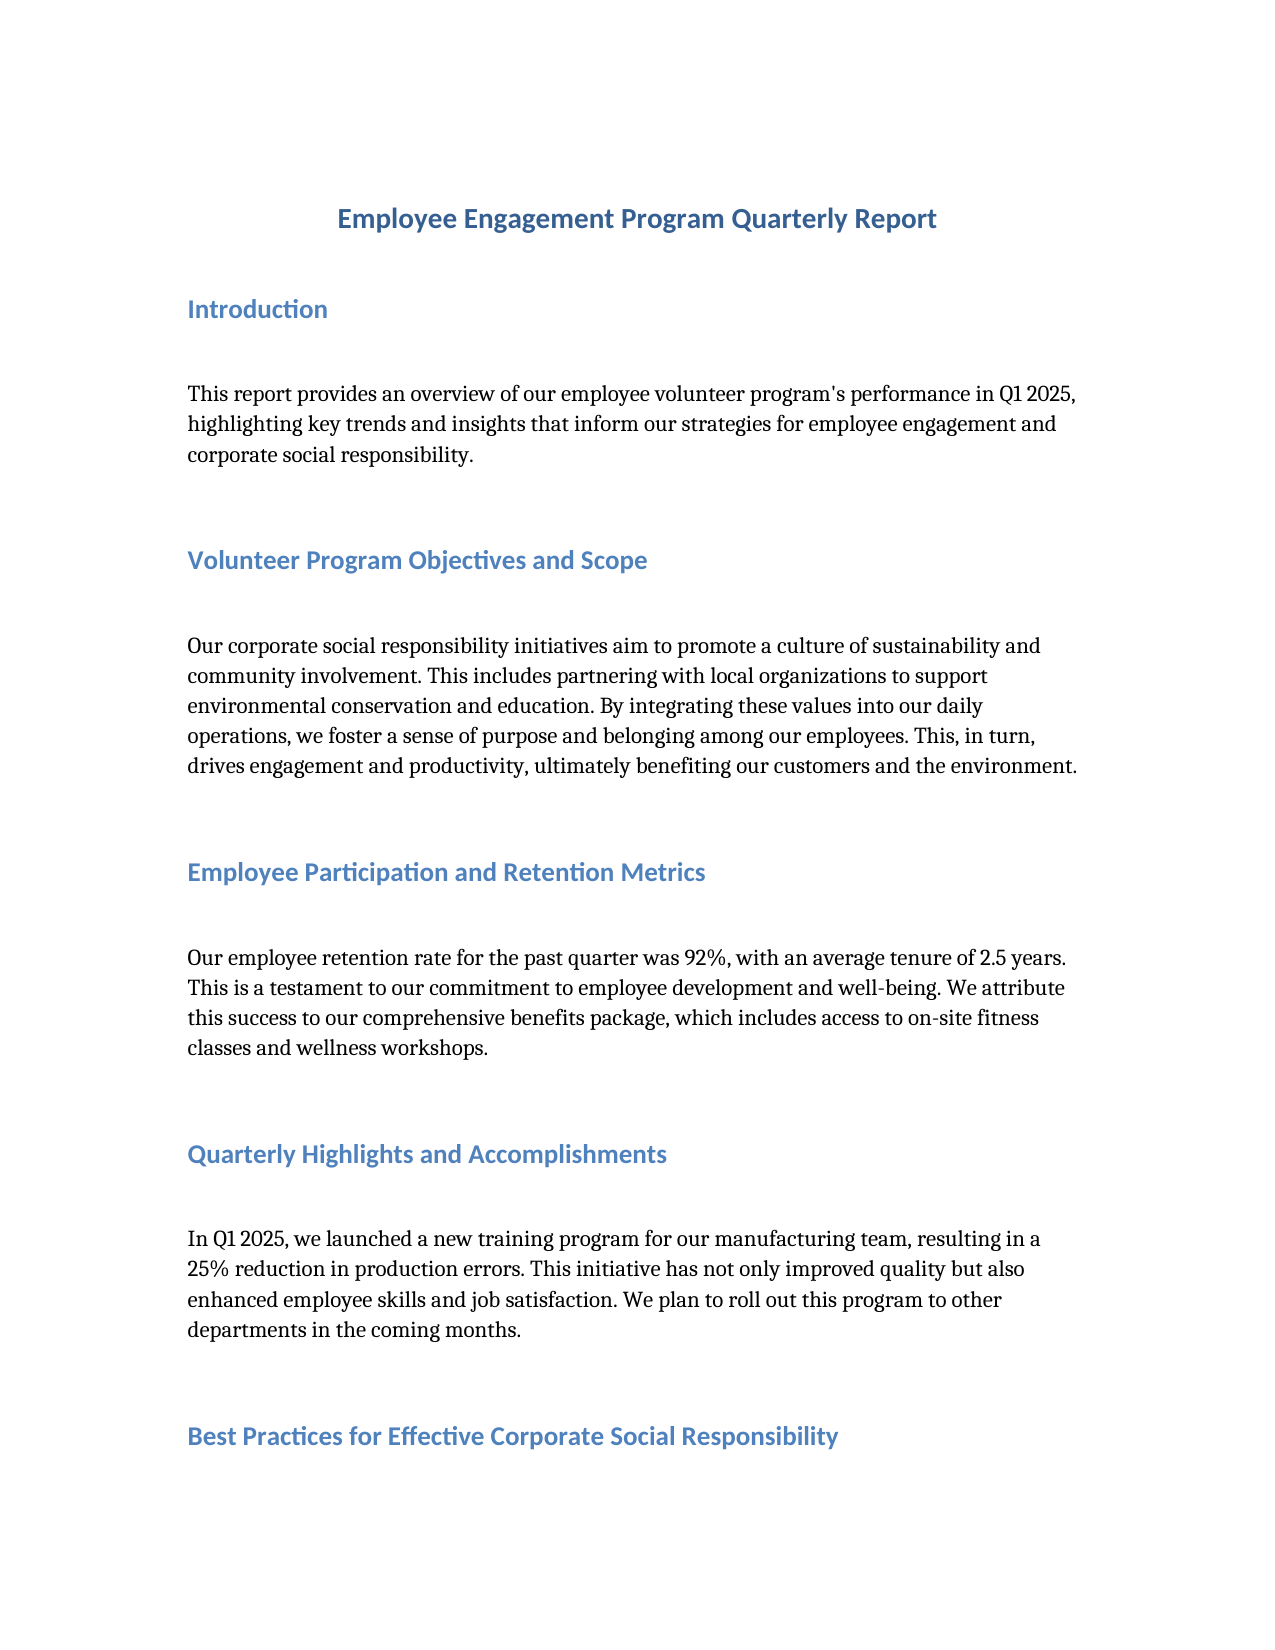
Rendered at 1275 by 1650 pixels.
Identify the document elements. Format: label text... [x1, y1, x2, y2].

subtitle Employee Engagement Program Quarterly Report [187, 200, 1087, 236]
subtitle Introduction [187, 292, 1087, 325]
subtitle Volunteer Program Objectives and Scope [187, 543, 1087, 576]
text Our corporate social responsibility initiatives aim to promote a culture of sustainability and community involvement. This includes partnering with local organizations to support environmental conservation and education. By integrating these values into our daily operations, we foster a sense of purpose and belonging among our employees. This, in turn, drives engagement and productivity, ultimately benefiting our customers and the environment. [187, 632, 1087, 779]
text In Q1 2025, we launched a new training program for our manufacturing team, resulting in a 25% reduction in production errors. This initiative has not only improved quality but also enhanced employee skills and job satisfaction. We plan to roll out this program to other departments in the coming months. [187, 1226, 1087, 1343]
subtitle Best Practices for Effective Corporate Social Responsibility [187, 1419, 1087, 1452]
subtitle Employee Participation and Retention Metrics [187, 855, 1087, 888]
text Our employee retention rate for the past quarter was 92%, with an average tenure of 2.5 years. This is a testament to our commitment to employee development and well-being. We attribute this success to our comprehensive benefits package, which includes access to on-site fitness classes and wellness workshops. [187, 944, 1087, 1061]
subtitle Quarterly Highlights and Accomplishments [187, 1137, 1087, 1170]
text This report provides an overview of our employee volunteer program's performance in Q1 2025, highlighting key trends and insights that inform our strategies for employee engagement and corporate social responsibility. [187, 381, 1087, 468]
